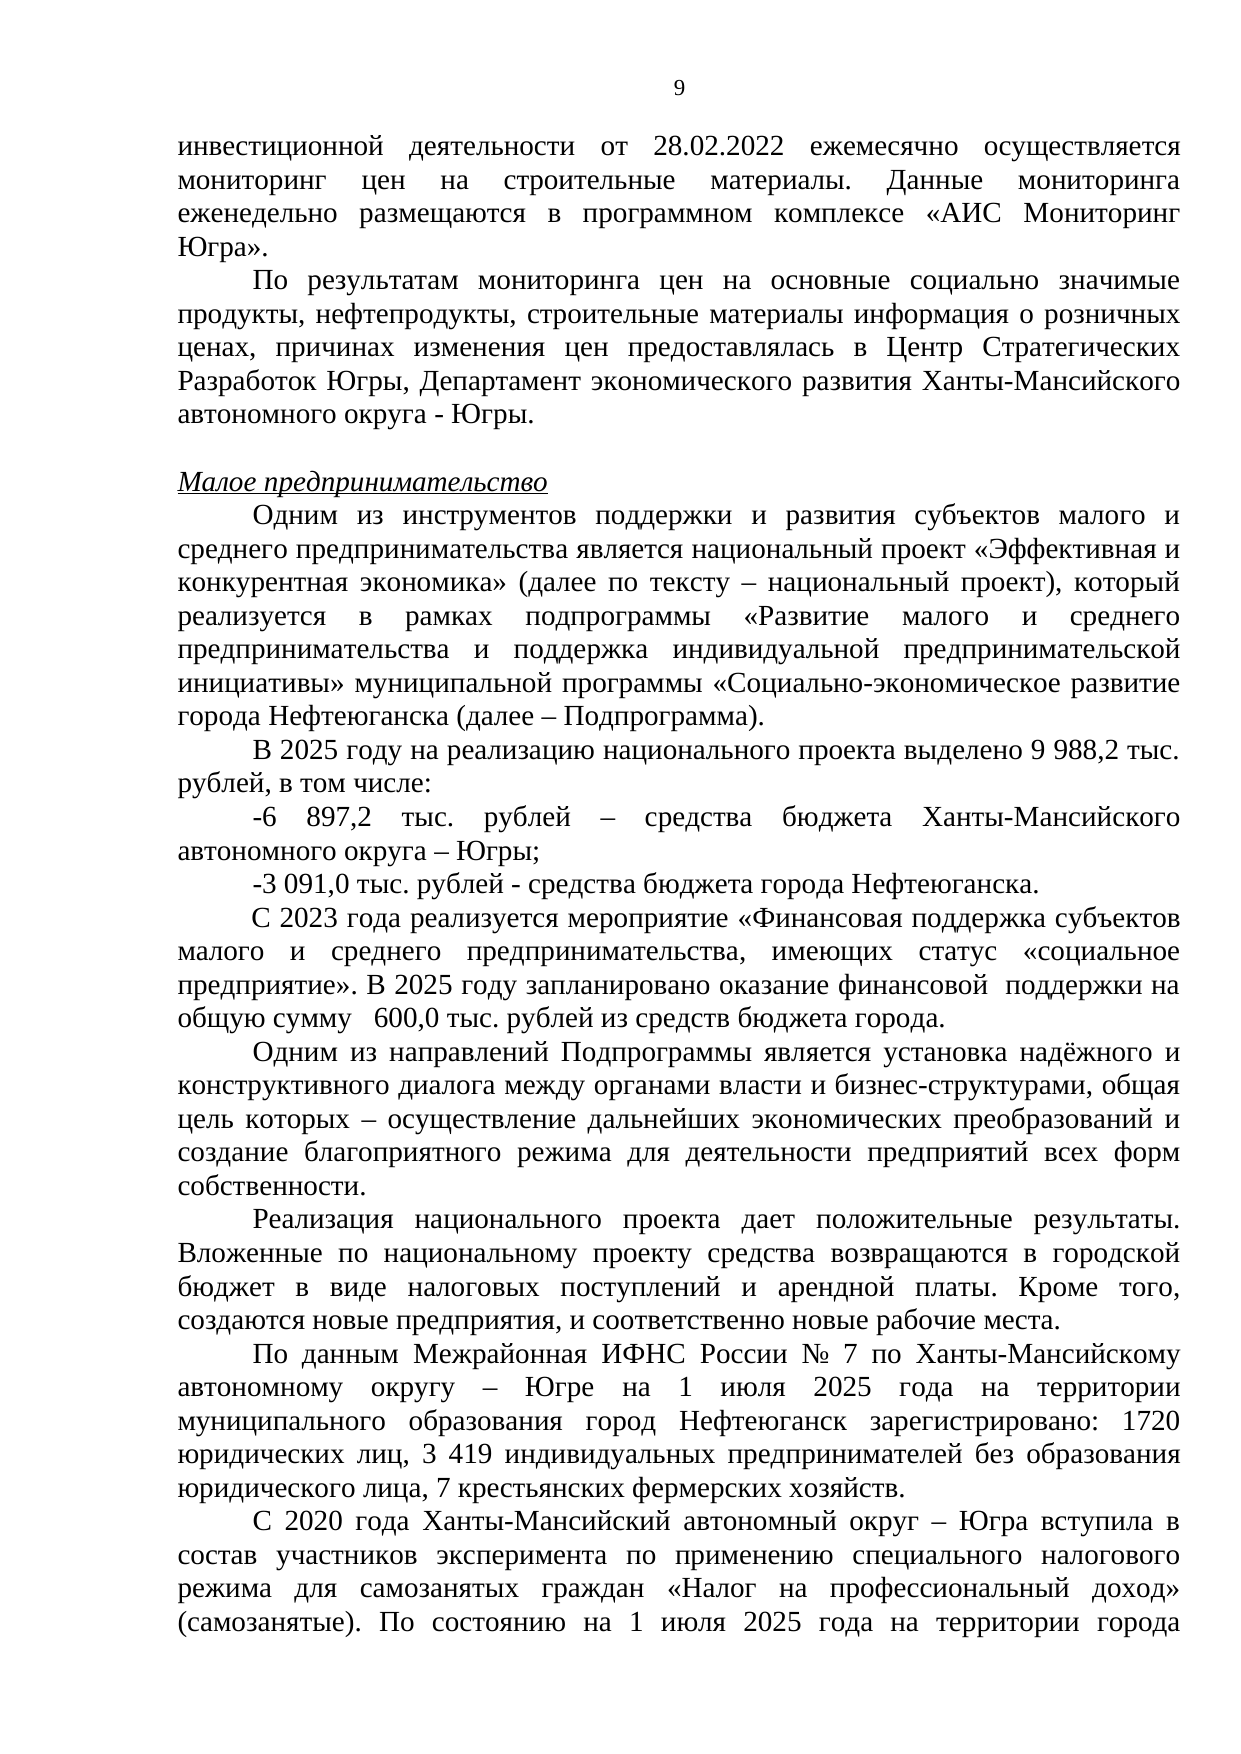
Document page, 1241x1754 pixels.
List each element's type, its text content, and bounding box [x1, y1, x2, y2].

text Одним из инструментов поддержки и развития субъектов малого и среднего предпринимательства является национальный проект «Эффективная и конкурентная экономика» (далее по тексту – национальный проект), который реализуется в рамках подпрограммы «Развитие малого и среднего предпринимательства и поддержка индивидуальной предпринимательской инициативы» муниципальной программы «Социально-экономическое развитие города Нефтеюганска (далее – Подпрограмма). [177, 497, 1181, 732]
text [177, 128, 1181, 262]
text Реализация национального проекта дает положительные результаты. Вложенные по национальному проекту средства возвращаются в городской бюджет в виде налоговых поступлений и арендной платы. Кроме того, создаются новые предприятия, и соответственно новые рабочие места. [177, 1202, 1181, 1336]
text Одним из направлений Подпрограммы является установка надёжного и конструктивного диалога между органами власти и бизнес-структурами, общая цель которых – осуществление дальнейших экономических преобразований и создание благоприятного режима для деятельности предприятий всех форм собственности. [177, 1034, 1181, 1202]
text -3 091,0 тыс. рублей - средства бюджета города Нефтеюганска. [177, 866, 1181, 900]
text По результатам мониторинга цен на основные социально значимые продукты, нефтепродукты, строительные материалы информация о розничных ценах, причинах изменения цен предоставлялась в Центр Стратегических Разработок Югры, Департамент экономического развития Ханты-Мансийского автономного округа - Югры. [177, 262, 1181, 430]
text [177, 1503, 1181, 1638]
text В 2025 году на реализацию национального проекта выделено 9 988,2 тыс. рублей, в том числе: [177, 732, 1181, 799]
text По данным Межрайонная ИФНС России № 7 по Ханты-Мансийскому автономному округу – Югре на 1 июля 2025 года на территории муниципального образования город Нефтеюганск зарегистрировано: 1720 юридических лиц, 3 419 индивидуальных предпринимателей без образования юридического лица, 7 крестьянских фермерских хозяйств. [177, 1336, 1181, 1503]
text Малое предпринимательство [177, 464, 1181, 497]
text -6 897,2 тыс. рублей – средства бюджета Ханты-Мансийского автономного округа – Югры; [177, 799, 1181, 866]
text С 2023 года реализуется мероприятие «Финансовая поддержка субъектов малого и среднего предпринимательства, имеющих статус «социальное предприятие». В 2025 году запланировано оказание финансовой поддержки на общую сумму 600,0 тыс. рублей из средств бюджета города. [177, 900, 1181, 1034]
